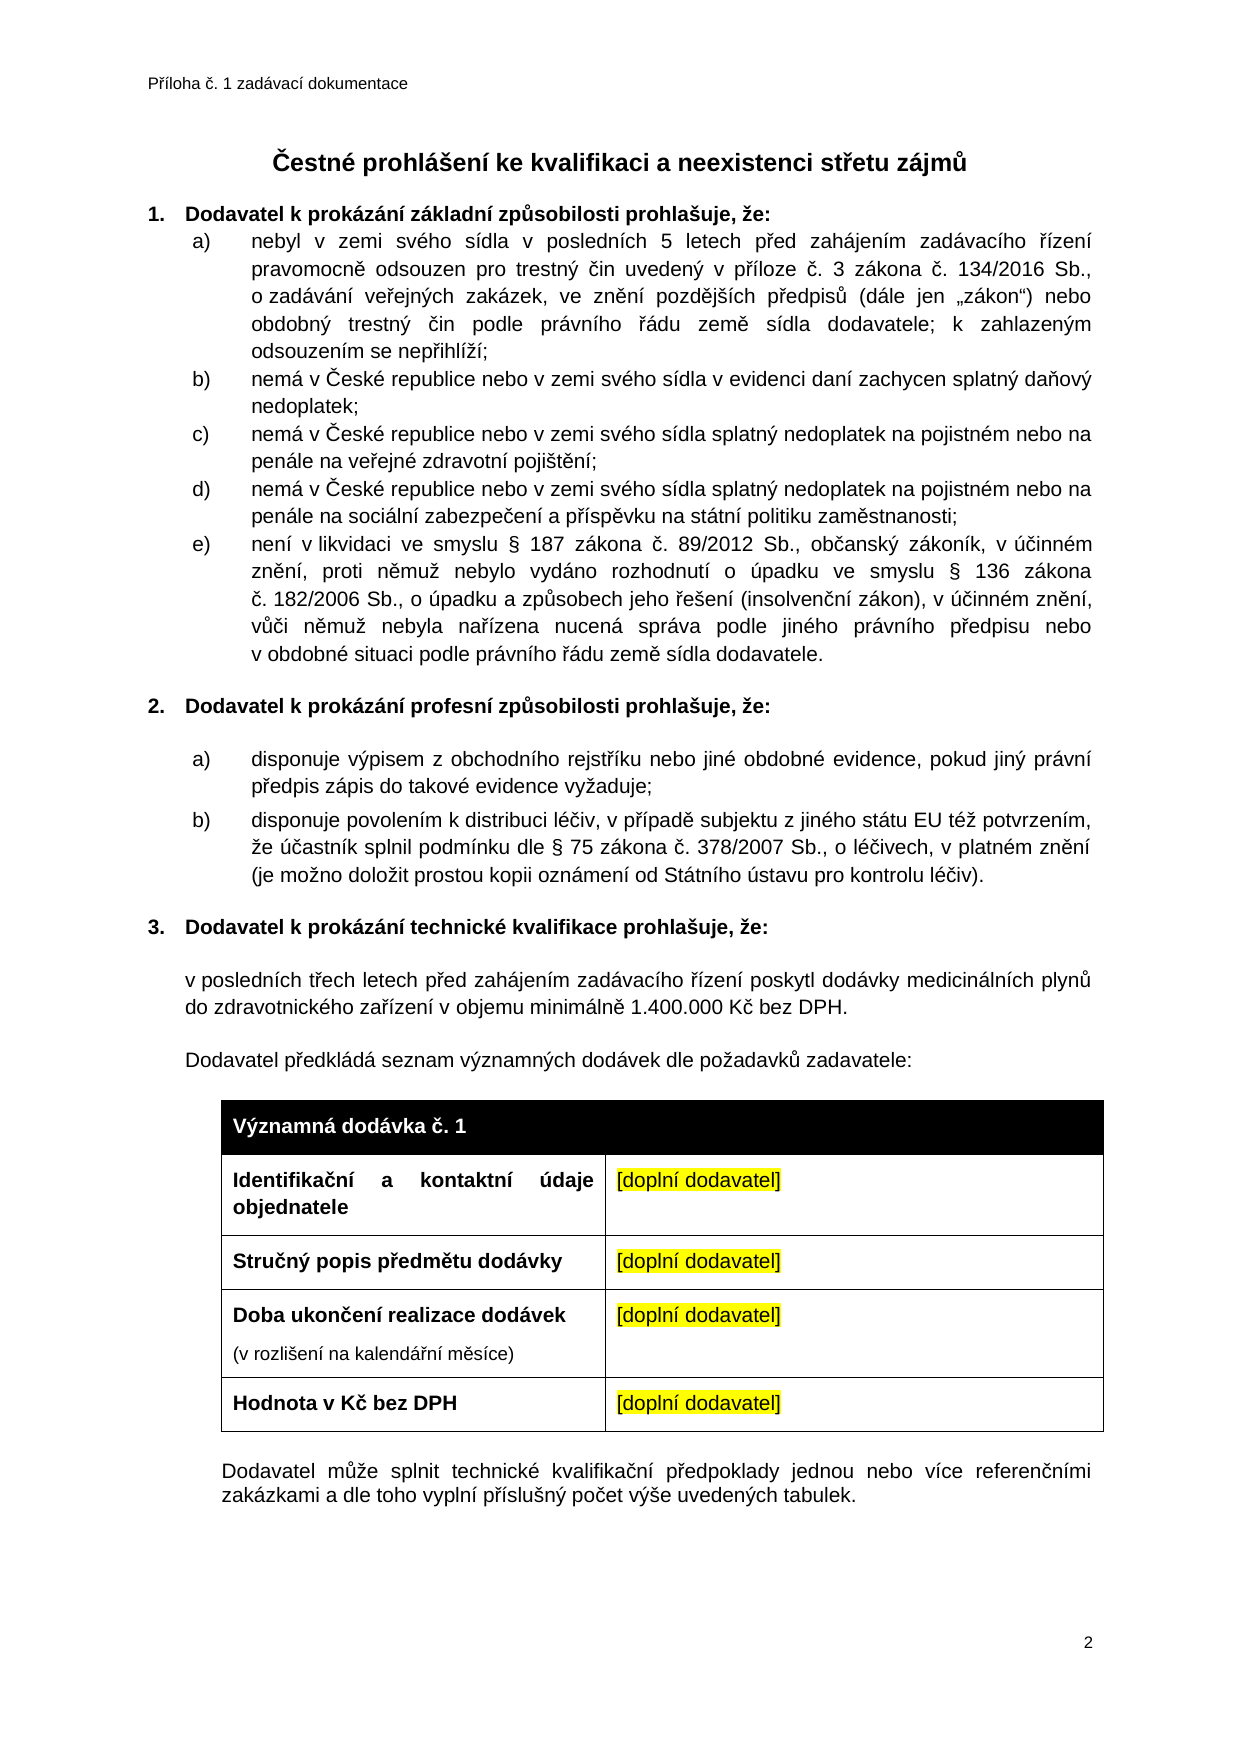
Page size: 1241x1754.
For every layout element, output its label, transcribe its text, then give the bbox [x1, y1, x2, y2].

text Čestné prohlášení ke kvalifikaci a neexistenci střetu zájmů [148, 148, 1093, 176]
list Dodavatel k prokázání technické kvalifikace prohlašuje, že: [148, 915, 1093, 939]
table_header Významná dodávka č. 1 [222, 1101, 1103, 1154]
list nemá v České republice nebo v zemi svého sídla v evidenci daní zachycen splatný daňový nedoplatek; [192, 366, 1093, 418]
table_cell Doba ukončení realizace dodávek (v rozlišení na kalendářní měsíce) [222, 1290, 605, 1377]
table_cell Stručný popis předmětu dodávky [222, 1236, 605, 1289]
text v posledních třech letech před zahájením zadávacího řízení poskytl dodávky medicinálních plynů do zdravotnického zařízení v objemu minimálně 1.400.000 Kč bez DPH. [185, 968, 1093, 1019]
text Dodavatel může splnit technické kvalifikační předpoklady jednou nebo více referenčními zakázkami a dle toho vyplní příslušný počet výše uvedených tabulek. [221, 1459, 1093, 1507]
list nebyl v zemi svého sídla v posledních 5 letech před zahájením zadávacího řízení pravomocně odsouzen pro trestný čin uvedený v příloze č. 3 zákona č. 134/2016 Sb., o zadávání veřejných zakázek, ve znění pozdějších předpisů (dále jen „zákon“) nebo obdobný trestný čin podle právního řádu země sídla dodavatele; k zahlazeným odsouzením se nepřihlíží; [192, 229, 1093, 363]
table_cell [doplní dodavatel] [606, 1236, 1103, 1289]
list disponuje výpisem z obchodního rejstříku nebo jiné obdobné evidence, pokud jiný právní předpis zápis do takové evidence vyžaduje; [192, 746, 1093, 798]
table_cell Identifikační a kontaktní údaje objednatele [222, 1155, 605, 1235]
table_cell [doplní dodavatel] [606, 1290, 1103, 1377]
text Dodavatel předkládá seznam významných dodávek dle požadavků zadavatele: [185, 1048, 1093, 1072]
list Dodavatel k prokázání profesní způsobilosti prohlašuje, že: [148, 694, 1093, 718]
table_cell [doplní dodavatel] [606, 1378, 1103, 1431]
list Dodavatel k prokázání základní způsobilosti prohlašuje, že: [148, 201, 1093, 225]
list nemá v České republice nebo v zemi svého sídla splatný nedoplatek na pojistném nebo na penále na sociální zabezpečení a příspěvku na státní politiku zaměstnanosti; [192, 476, 1093, 528]
list není v likvidaci ve smyslu § 187 zákona č. 89/2012 Sb., občanský zákoník, v účinném znění, proti němuž nebylo vydáno rozhodnutí o úpadku ve smyslu § 136 zákona č. 182/2006 Sb., o úpadku a způsobech jeho řešení (insolvenční zákon), v účinném znění, vůči němuž nebyla nařízena nucená správa podle jiného právního předpisu nebo v obdobné situaci podle právního řádu země sídla dodavatele. [192, 531, 1093, 665]
list nemá v České republice nebo v zemi svého sídla splatný nedoplatek na pojistném nebo na penále na veřejné zdravotní pojištění; [192, 421, 1093, 473]
list disponuje povolením k distribuci léčiv, v případě subjektu z jiného státu EU též potvrzením, že účastník splnil podmínku dle § 75 zákona č. 378/2007 Sb., o léčivech, v platném znění (je možno doložit prostou kopii oznámení od Státního ústavu pro kontrolu léčiv). [192, 808, 1093, 887]
table_cell [doplní dodavatel] [606, 1155, 1103, 1235]
table_cell Hodnota v Kč bez DPH [222, 1378, 605, 1431]
